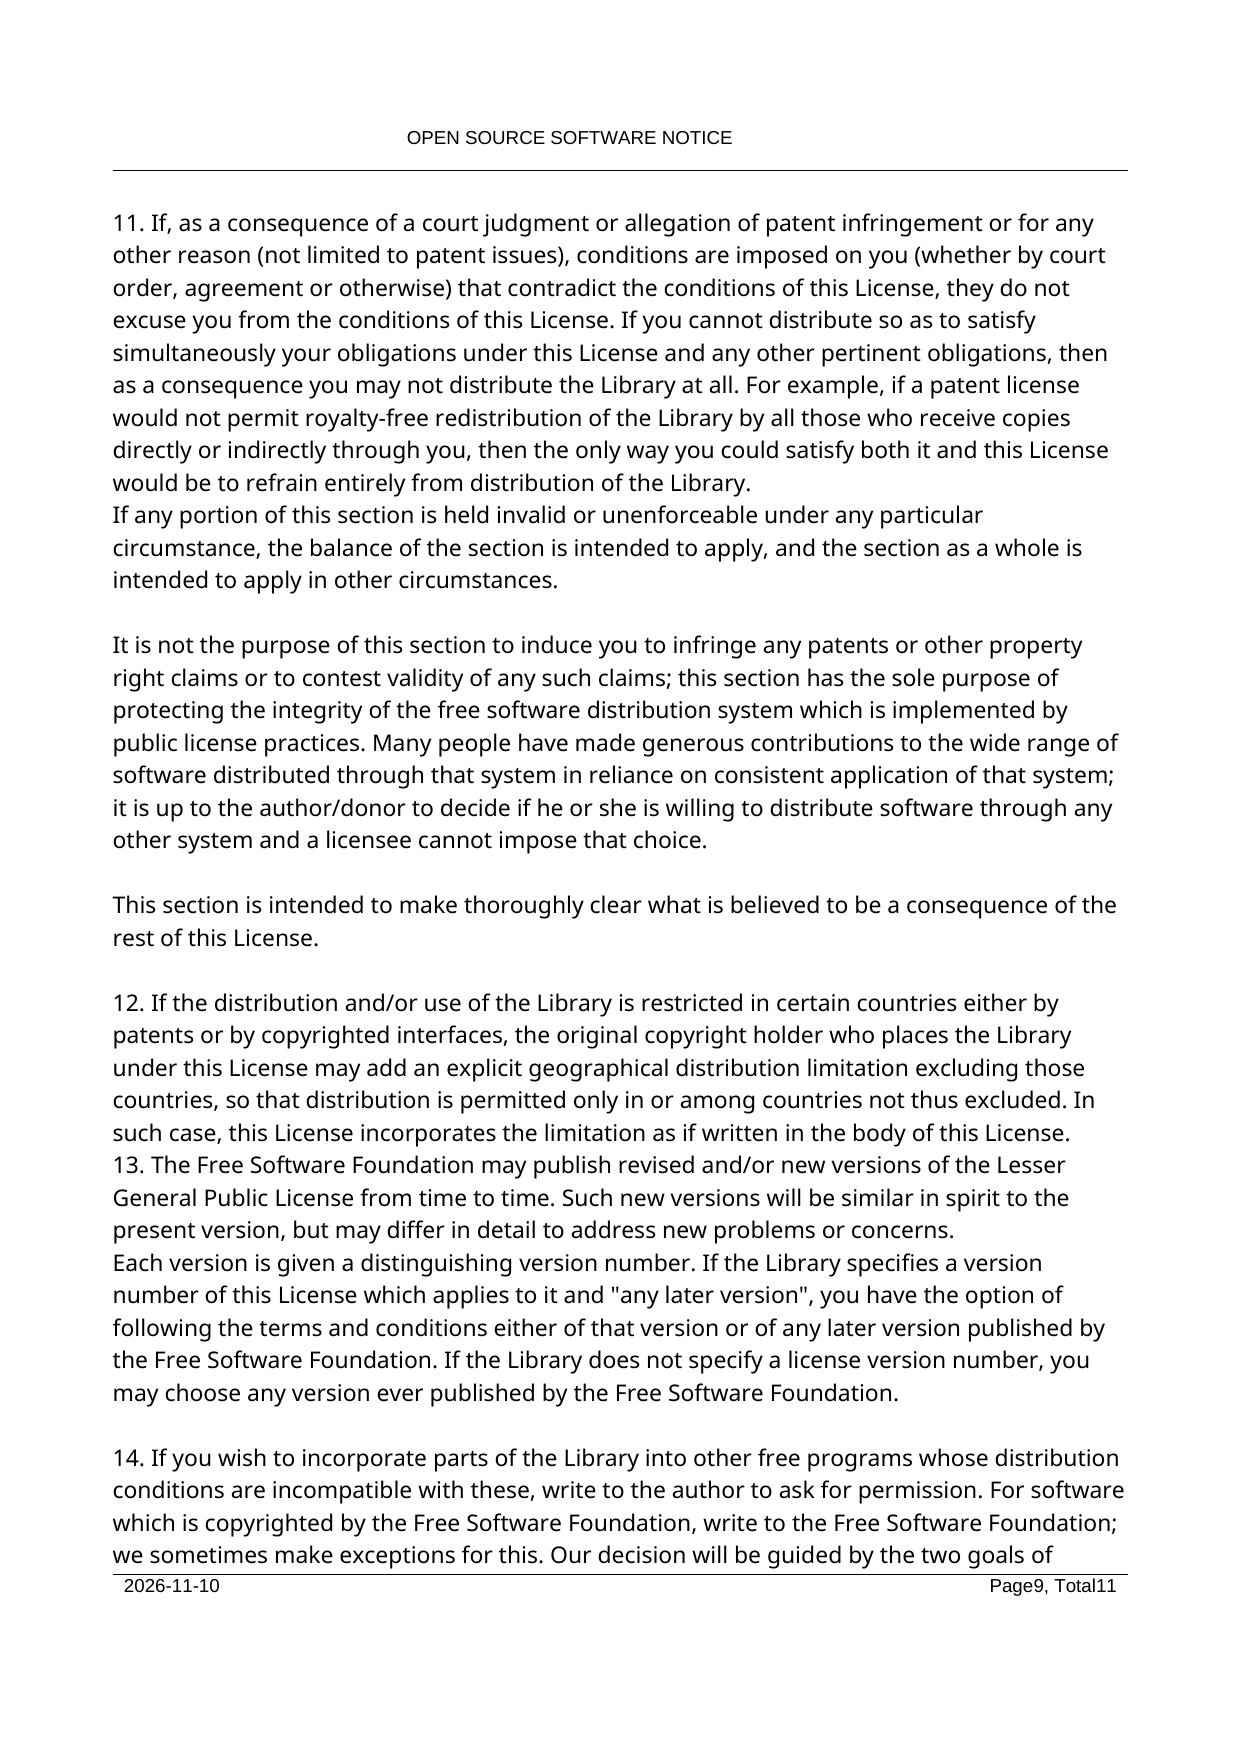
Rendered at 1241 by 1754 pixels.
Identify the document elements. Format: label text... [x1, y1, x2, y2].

text 11. If, as a consequence of a court judgment or allegation of patent infringement or for any other reason (not limited to patent issues), conditions are imposed on you (whether by court order, agreement or otherwise) that contradict the conditions of this License, they do not excuse you from the conditions of this License. If you cannot distribute so as to satisfy simultaneously your obligations under this License and any other pertinent obligations, then as a consequence you may not distribute the Library at all. For example, if a patent license would not permit royalty-free redistribution of the Library by all those who receive copies directly or indirectly through you, then the only way you could satisfy both it and this License would be to refrain entirely from distribution of the Library. [112, 206, 1128, 499]
text This section is intended to make thoroughly clear what is believed to be a consequence of the rest of this License. [112, 889, 1128, 954]
text It is not the purpose of this section to induce you to infringe any patents or other property right claims or to contest validity of any such claims; this section has the sole purpose of protecting the integrity of the free software distribution system which is implemented by public license practices. Many people have made generous contributions to the wide range of software distributed through that system in reliance on consistent application of that system; it is up to the author/donor to decide if he or she is willing to distribute software through any other system and a licensee cannot impose that choice. [112, 629, 1128, 856]
text 12. If the distribution and/or use of the Library is restricted in certain countries either by patents or by copyrighted interfaces, the original copyright holder who places the Library under this License may add an explicit geographical distribution limitation excluding those countries, so that distribution is permitted only in or among countries not thus excluded. In such case, this License incorporates the limitation as if written in the body of this License. [112, 986, 1128, 1149]
text 13. The Free Software Foundation may publish revised and/or new versions of the Lesser General Public License from time to time. Such new versions will be similar in spirit to the present version, but may differ in detail to address new problems or concerns. [112, 1149, 1128, 1246]
text If any portion of this section is held invalid or unenforceable under any particular circumstance, the balance of the section is intended to apply, and the section as a whole is intended to apply in other circumstances. [112, 499, 1128, 596]
text Each version is given a distinguishing version number. If the Library specifies a version number of this License which applies to it and "any later version", you have the option of following the terms and conditions either of that version or of any later version published by the Free Software Foundation. If the Library does not specify a license version number, you may choose any version ever published by the Free Software Foundation. [112, 1246, 1128, 1409]
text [112, 1441, 1128, 1571]
